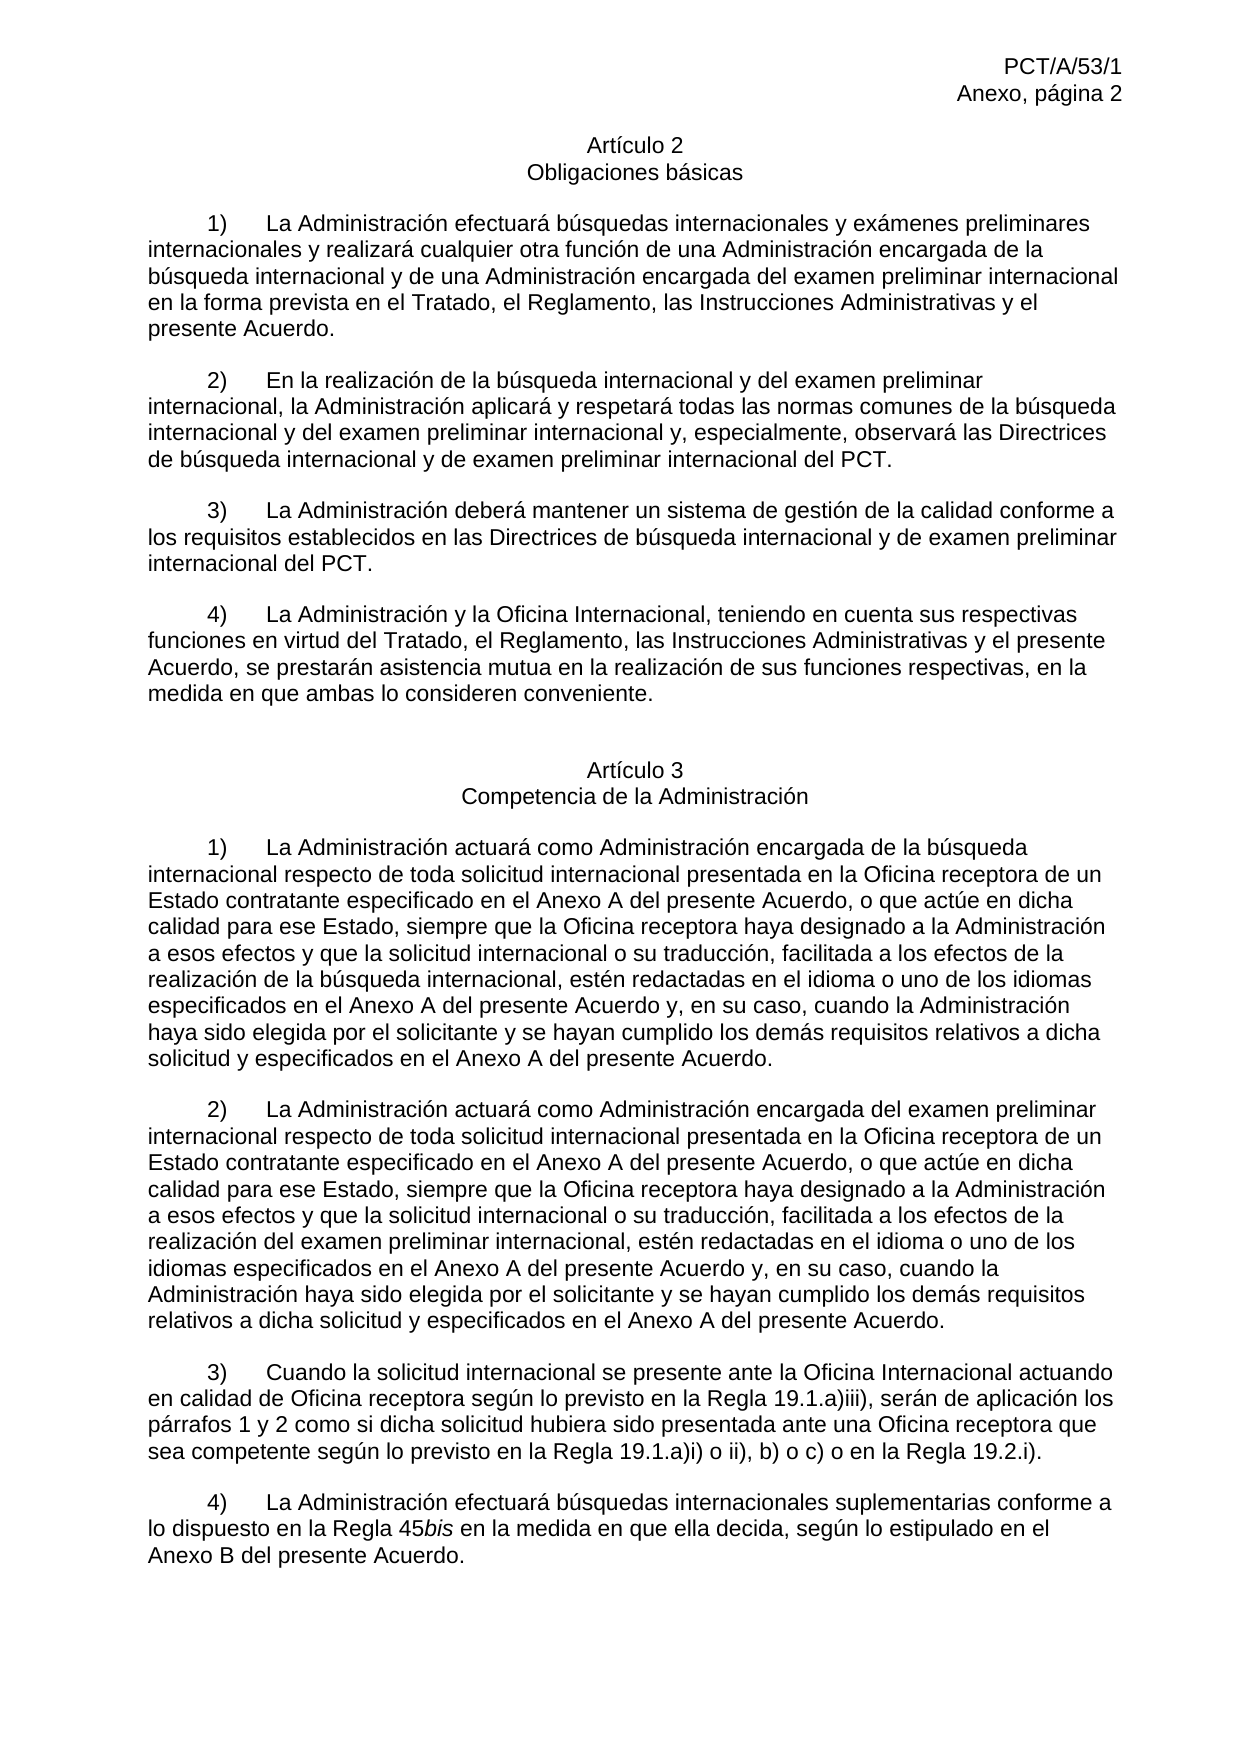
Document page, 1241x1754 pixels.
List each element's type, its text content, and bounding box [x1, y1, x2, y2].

text 2) En la realización de la búsqueda internacional y del examen preliminar internacional, la Administración aplicará y respetará todas las normas comunes de la búsqueda internacional y del examen preliminar internacional y, especialmente, observará las Directrices de búsqueda internacional y de examen preliminar internacional del PCT. [148, 367, 1122, 472]
text 3) La Administración deberá mantener un sistema de gestión de la calidad conforme a los requisitos establecidos en las Directrices de búsqueda internacional y de examen preliminar internacional del PCT. [148, 497, 1122, 576]
text 1) La Administración efectuará búsquedas internacionales y exámenes preliminares internacionales y realizará cualquier otra función de una Administración encargada de la búsqueda internacional y de una Administración encargada del examen preliminar internacional en la forma prevista en el Tratado, el Reglamento, las Instrucciones Administrativas y el presente Acuerdo. [148, 210, 1122, 342]
text 3) Cuando la solicitud internacional se presente ante la Oficina Internacional actuando en calidad de Oficina receptora según lo previsto en la Regla 19.1.a)iii), serán de aplicación los párrafos 1 y 2 como si dicha solicitud hubiera sido presentada ante una Oficina receptora que sea competente según lo previsto en la Regla 19.1.a)i) o ii), b) o c) o en la Regla 19.2.i). [148, 1359, 1122, 1464]
text 4) La Administración efectuará búsquedas internacionales suplementarias conforme a lo dispuesto en la Regla 45bis en la medida en que ella decida, según lo estipulado en el Anexo B del presente Acuerdo. [148, 1489, 1122, 1568]
subtitle Artículo 2 Obligaciones básicas [148, 132, 1122, 185]
text 2) La Administración actuará como Administración encargada del examen preliminar internacional respecto de toda solicitud internacional presentada en la Oficina receptora de un Estado contratante especificado en el Anexo A del presente Acuerdo, o que actúe en dicha calidad para ese Estado, siempre que la Oficina receptora haya designado a la Administración a esos efectos y que la solicitud internacional o su traducción, facilitada a los efectos de la realización del examen preliminar internacional, estén redactadas en el idioma o uno de los idiomas especificados en el Anexo A del presente Acuerdo y, en su caso, cuando la Administración haya sido elegida por el solicitante y se hayan cumplido los demás requisitos relativos a dicha solicitud y especificados en el Anexo A del presente Acuerdo. [148, 1096, 1122, 1334]
subtitle Artículo 3 Competencia de la Administración [148, 757, 1122, 809]
text 4) La Administración y la Oficina Internacional, teniendo en cuenta sus respectivas funciones en virtud del Tratado, el Reglamento, las Instrucciones Administrativas y el presente Acuerdo, se prestarán asistencia mutua en la realización de sus funciones respectivas, en la medida en que ambas lo consideren conveniente. [148, 601, 1122, 707]
text 1) La Administración actuará como Administración encargada de la búsqueda internacional respecto de toda solicitud internacional presentada en la Oficina receptora de un Estado contratante especificado en el Anexo A del presente Acuerdo, o que actúe en dicha calidad para ese Estado, siempre que la Oficina receptora haya designado a la Administración a esos efectos y que la solicitud internacional o su traducción, facilitada a los efectos de la realización de la búsqueda internacional, estén redactadas en el idioma o uno de los idiomas especificados en el Anexo A del presente Acuerdo y, en su caso, cuando la Administración haya sido elegida por el solicitante y se hayan cumplido los demás requisitos relativos a dicha solicitud y especificados en el Anexo A del presente Acuerdo. [148, 834, 1122, 1071]
